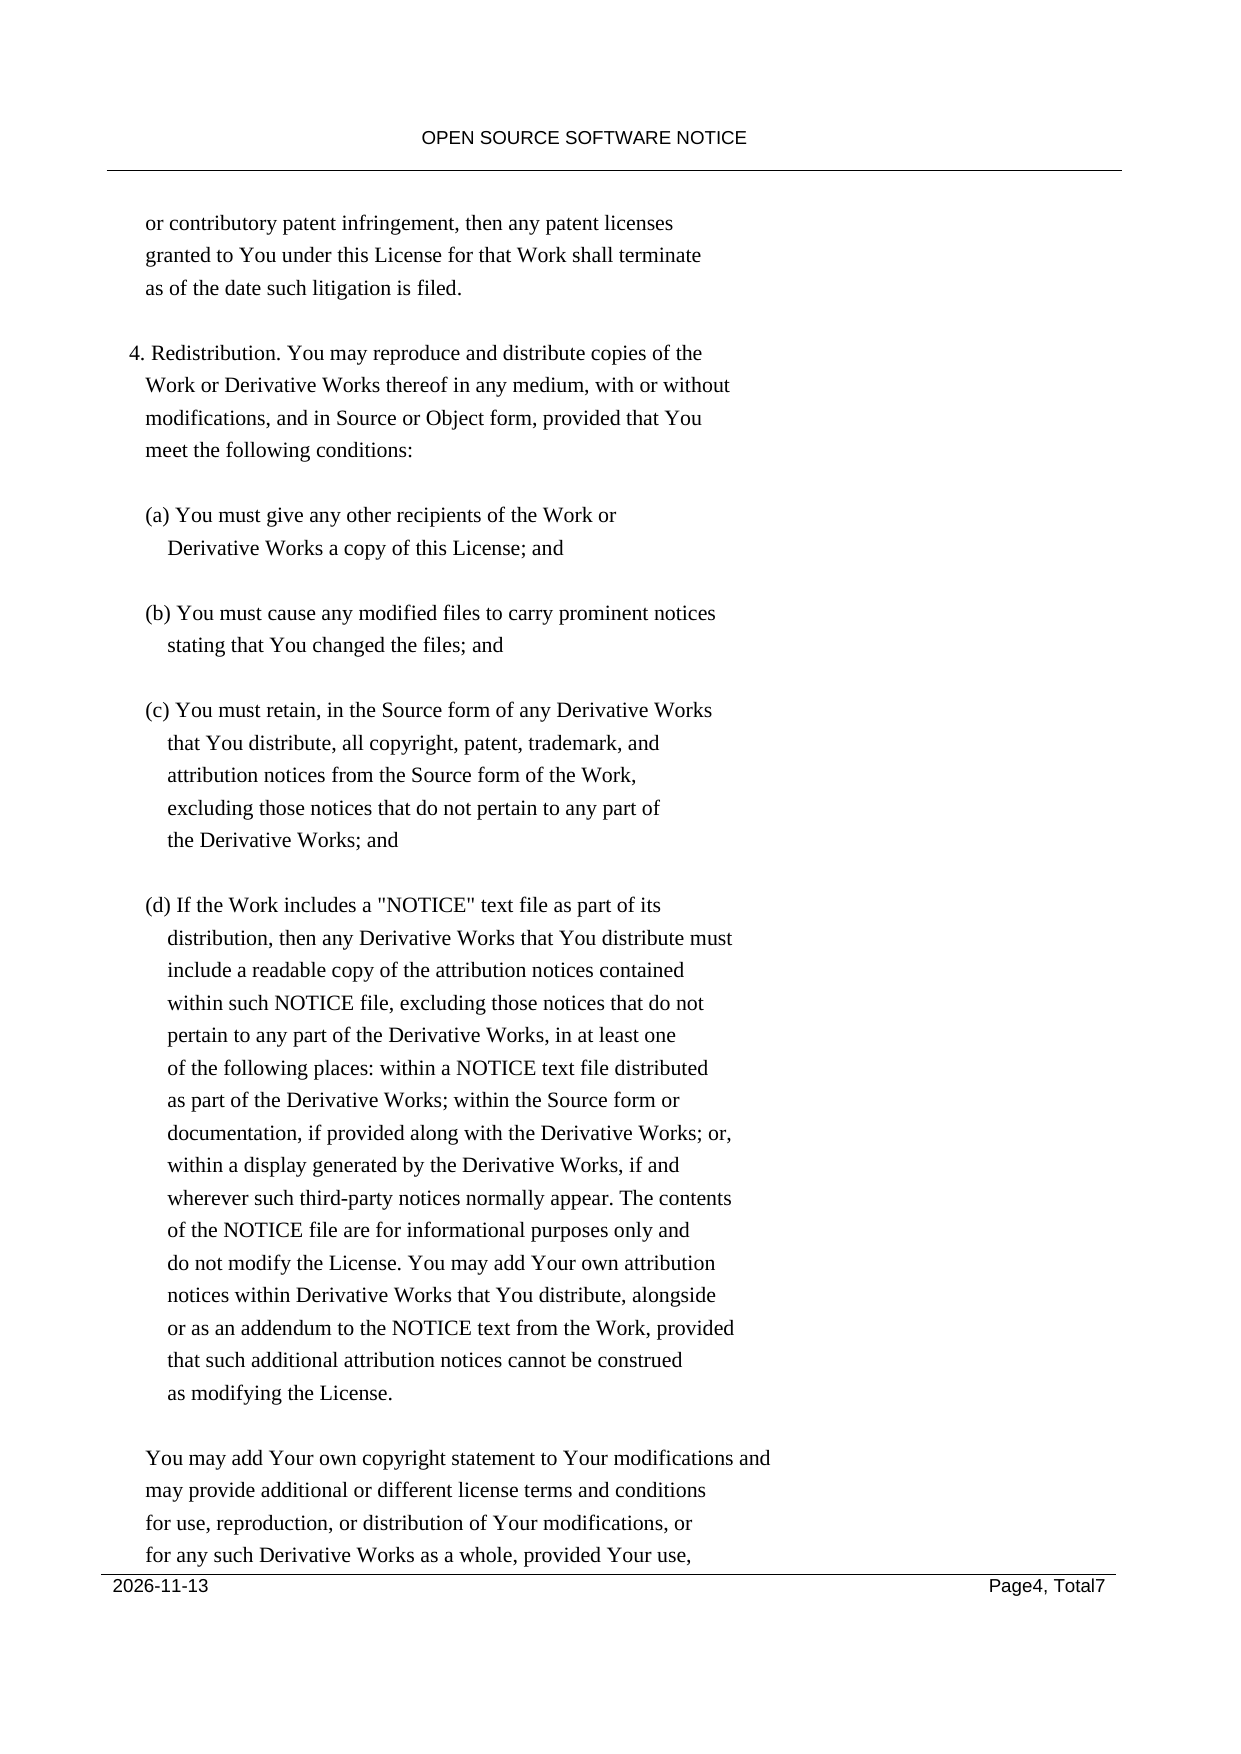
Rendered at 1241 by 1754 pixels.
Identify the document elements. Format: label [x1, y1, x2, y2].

text [112, 206, 1128, 1571]
